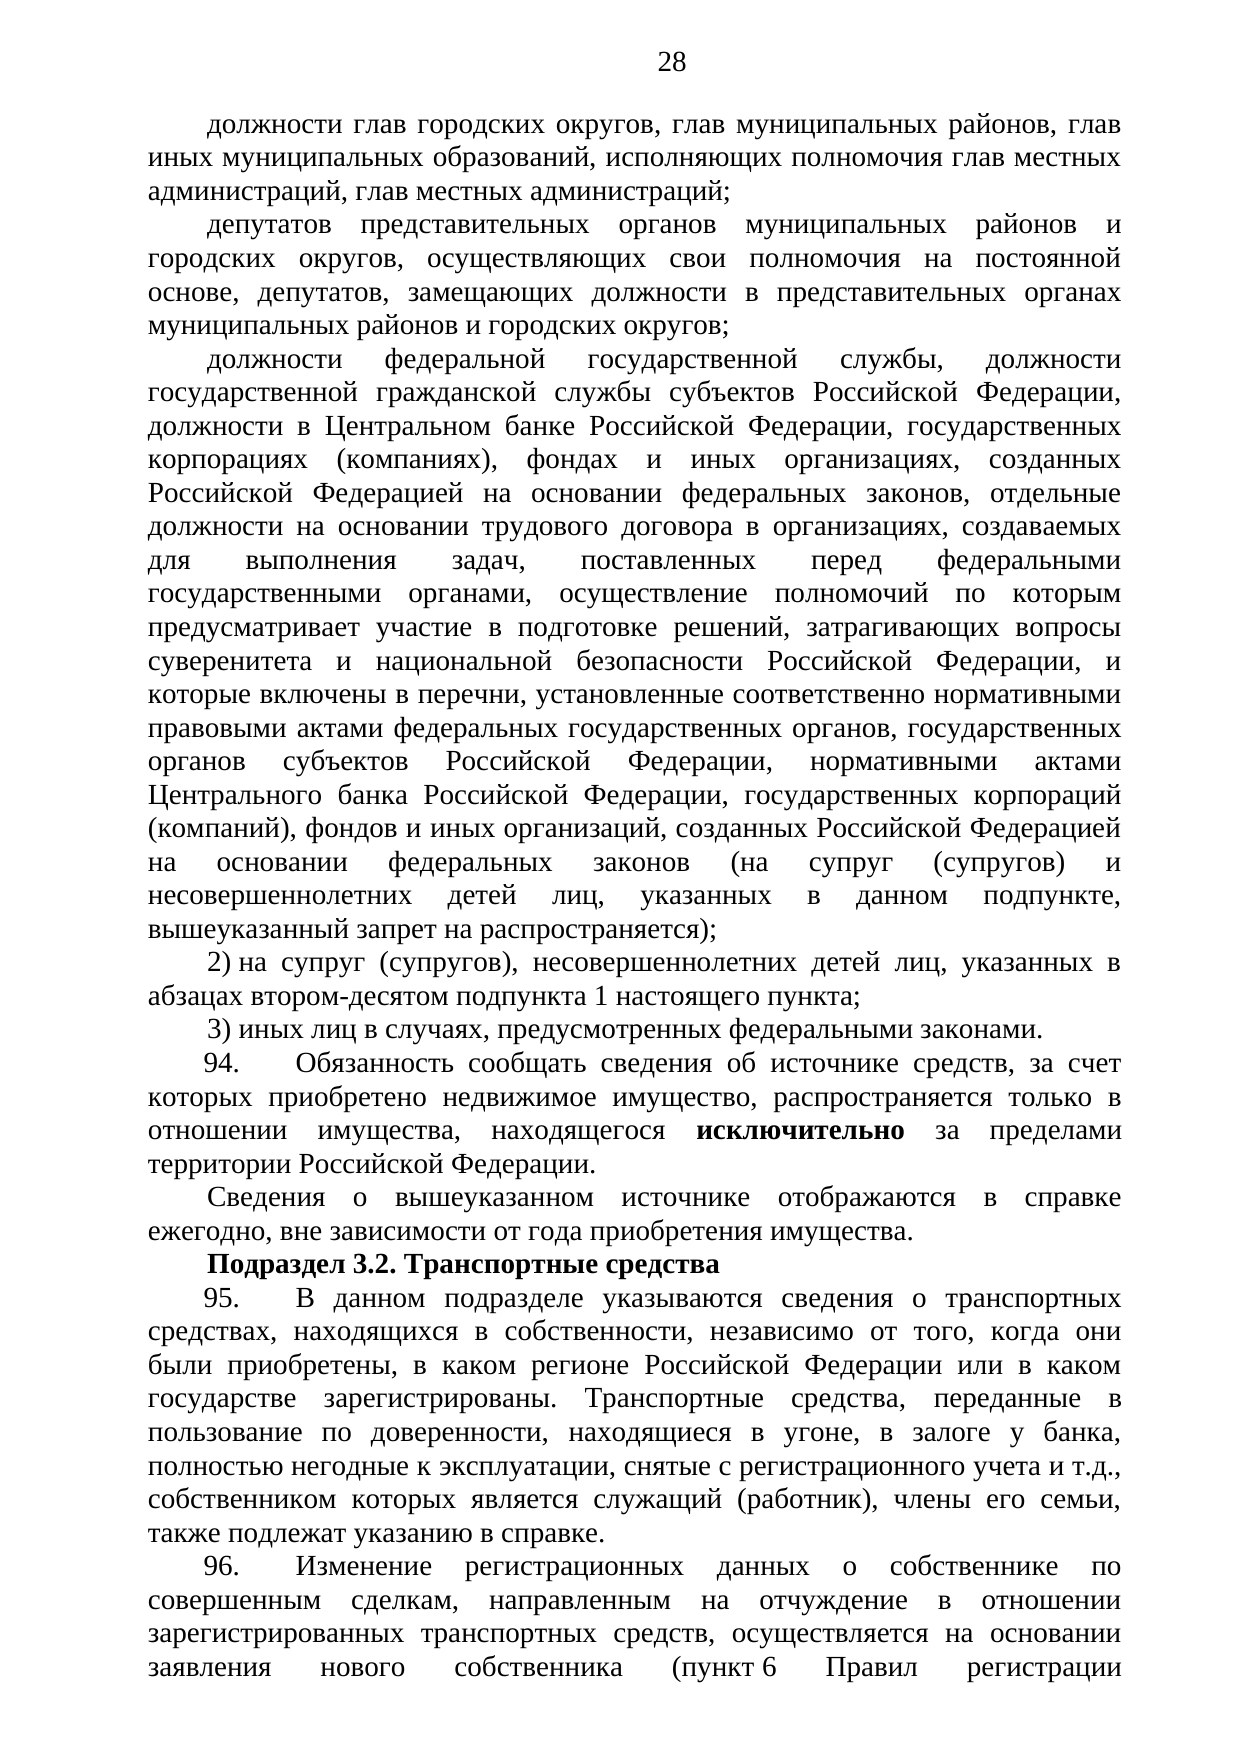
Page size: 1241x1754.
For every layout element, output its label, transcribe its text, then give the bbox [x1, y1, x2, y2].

list Обязанность сообщать сведения об источнике средств, за счет которых приобретено недвижимое имущество, распространяется только в отношении имущества, находящегося исключительно за пределами территории Российской Федерации. [148, 1045, 1122, 1179]
list 3) иных лиц в случаях, предусмотренных федеральными законами. [148, 1012, 1122, 1045]
text должности глав городских округов, глав муниципальных районов, глав иных муниципальных образований, исполняющих полномочия глав местных администраций, глав местных администраций; [148, 106, 1122, 207]
list 2) на супруг (супругов), несовершеннолетних детей лиц, указанных в абзацах втором-десятом подпункта 1 настоящего пункта; [148, 944, 1122, 1012]
list Сведения о вышеуказанном источнике отображаются в справке ежегодно, вне зависимости от года приобретения имущества. [148, 1179, 1122, 1246]
list Подраздел 3.2. Транспортные средства [148, 1246, 1122, 1280]
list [148, 1548, 1122, 1682]
list В данном подразделе указываются сведения о транспортных средствах, находящихся в собственности, независимо от того, когда они были приобретены, в каком регионе Российской Федерации или в каком государстве зарегистрированы. Транспортные средства, переданные в пользование по доверенности, находящиеся в угоне, в залоге у банка, полностью негодные к эксплуатации, снятые с регистрационного учета и т.д., собственником которых является служащий (работник), члены его семьи, также подлежат указанию в справке. [148, 1280, 1122, 1548]
text депутатов представительных органов муниципальных районов и городских округов, осуществляющих свои полномочия на постоянной основе, депутатов, замещающих должности в представительных органах муниципальных районов и городских округов; [148, 207, 1122, 341]
list должности федеральной государственной службы, должности государственной гражданской службы субъектов Российской Федерации, должности в Центральном банке Российской Федерации, государственных корпорациях (компаниях), фондах и иных организациях, созданных Российской Федерацией на основании федеральных законов, отдельные должности на основании трудового договора в организациях, создаваемых для выполнения задач, поставленных перед федеральными государственными органами, осуществление полномочий по которым предусматривает участие в подготовке решений, затрагивающих вопросы суверенитета и национальной безопасности Российской Федерации, и которые включены в перечни, установленные соответственно нормативными правовыми актами федеральных государственных органов, государственных органов субъектов Российской Федерации, нормативными актами Центрального банка Российской Федерации, государственных корпораций (компаний), фондов и иных организаций, созданных Российской Федерацией на основании федеральных законов (на супруг (супругов) и несовершеннолетних детей лиц, указанных в данном подпункте, вышеуказанный запрет на распространяется); [148, 341, 1122, 944]
